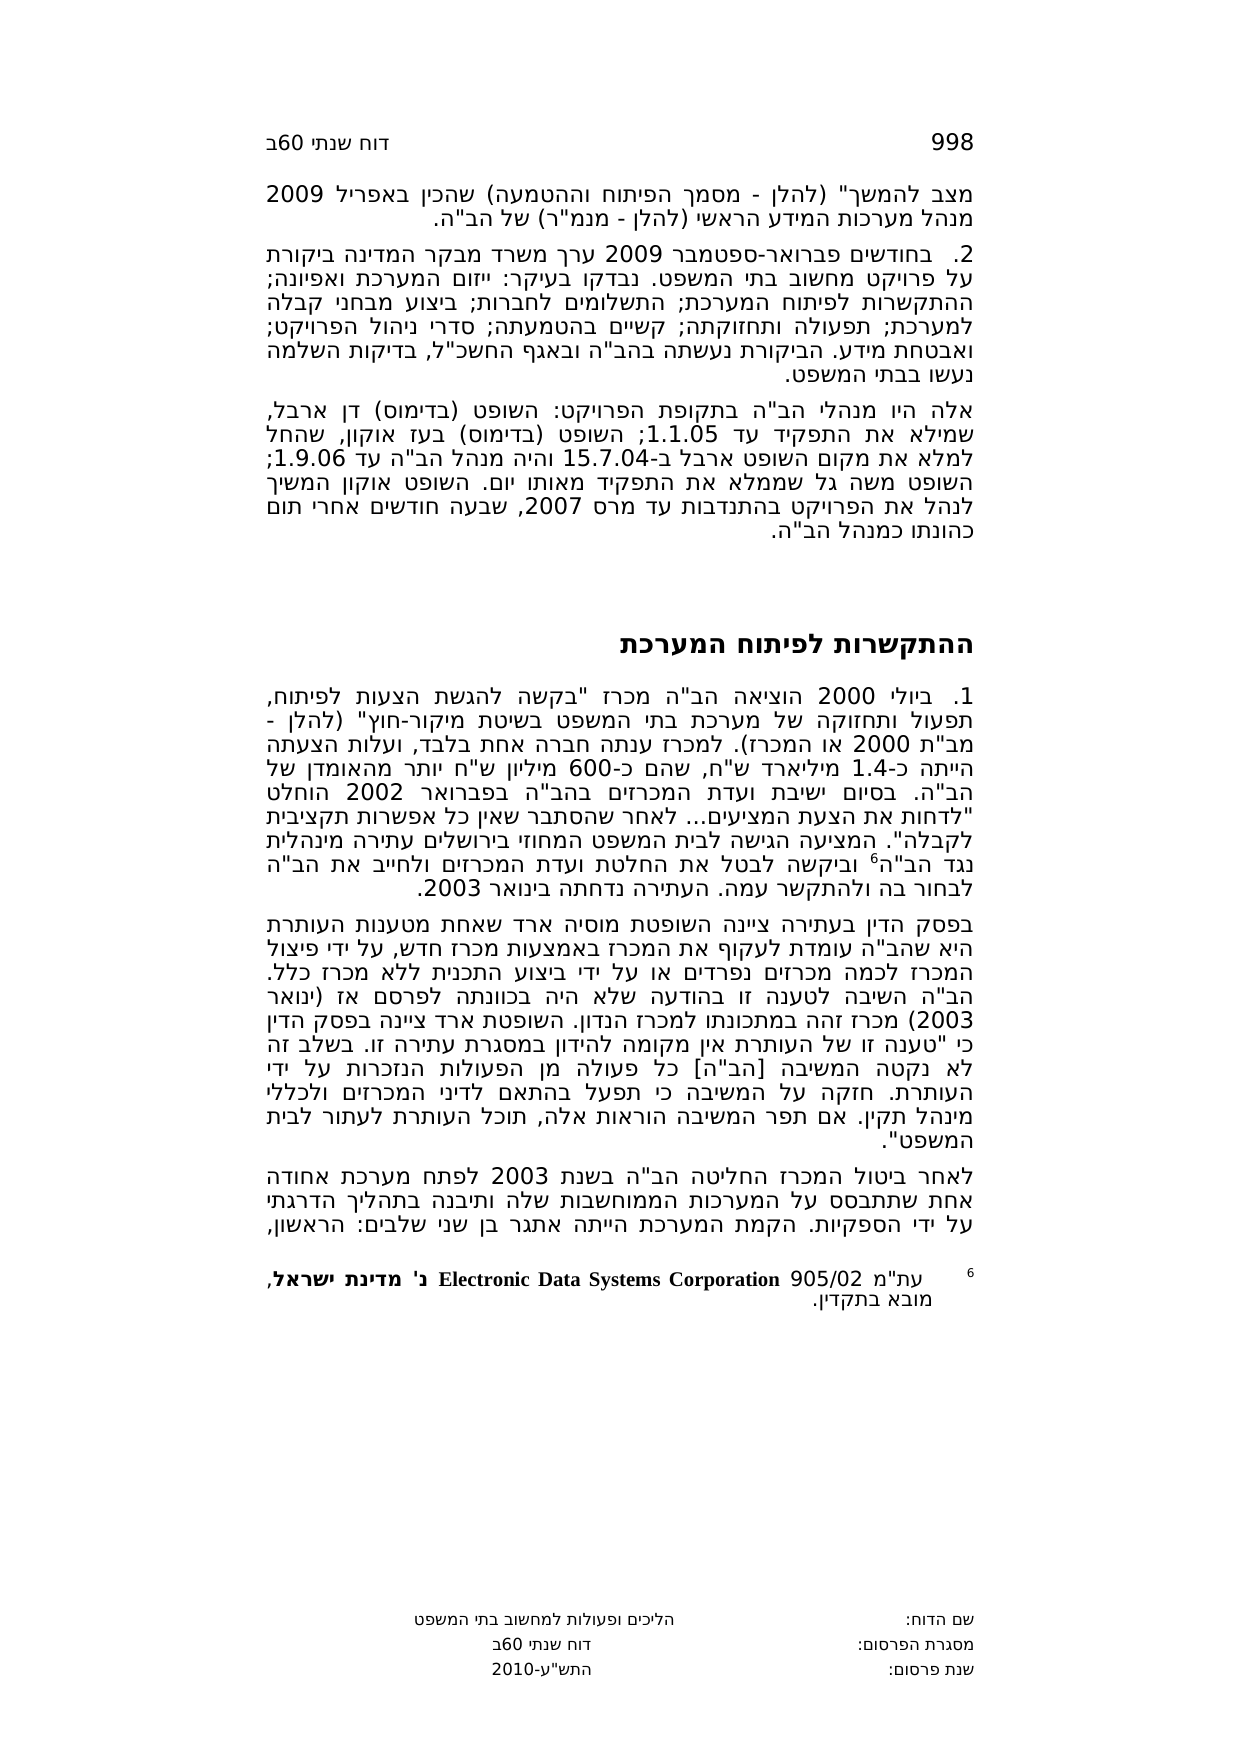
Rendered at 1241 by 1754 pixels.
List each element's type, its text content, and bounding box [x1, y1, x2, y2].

text בפסק הדין בעתירה ציינה השופטת מוסיה ארד שאחת מטענות העותרת היא שהב"ה עומדת לעקוף את המכרז באמצעות מכרז חדש, על ידי פיצול המכרז לכמה מכרזים נפרדים או על ידי ביצוע התכנית ללא מכרז כלל. הב"ה השיבה לטענה זו בהודעה שלא היה בכוונתה לפרסם אז (ינואר 2003) מכרז זהה במתכונתו למכרז הנדון. השופטת ארד ציינה בפסק הדין כי "טענה זו של העותרת אין מקומה להידון במסגרת עתירה זו. בשלב זה לא נקטה המשיבה [הב"ה] כל פעולה מן הפעולות הנזכרות על ידי העותרת. חזקה על המשיבה כי תפעל בהתאם לדיני המכרזים ולכללי מינהל תקין. אם תפר המשיבה הוראות אלה, תוכל העותרת לעתור לבית המשפט". [266, 913, 974, 1153]
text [266, 1165, 974, 1237]
text אלה היו מנהלי הב"ה בתקופת הפרויקט: השופט (בדימוס) דן ארבל, שמילא את התפקיד עד 1.1.05; השופט (בדימוס) בעז אוקון, שהחל למלא את מקום השופט ארבל ב-15.7.04 והיה מנהל הב"ה עד 1.9.06; השופט משה גל שממלא את התפקיד מאותו יום. השופט אוקון המשיך לנהל את הפרויקט בהתנדבות עד מרס 2007, שבעה חודשים אחרי תום כהונתו כמנהל הב"ה. [266, 400, 974, 543]
text 2. בחודשים פברואר-ספטמבר 2009 ערך משרד מבקר המדינה ביקורת על פרויקט מחשוב בתי המשפט. נבדקו בעיקר: ייזום המערכת ואפיונה; ההתקשרות לפיתוח המערכת; התשלומים לחברות; ביצוע מבחני קבלה למערכת; תפעולה ותחזוקתה; קשיים בהטמעתה; סדרי ניהול הפרויקט; ואבטחת מידע. הביקורת נעשתה בהב"ה ובאגף החשכ"ל, בדיקות השלמה נעשו בבתי המשפט. [266, 243, 974, 387]
text 1. ביולי 2000 הוציאה הב"ה מכרז "בקשה להגשת הצעות לפיתוח, תפעול ותחזוקה של מערכת בתי המשפט בשיטת מיקור-חוץ" (להלן - מב"ת 2000 או המכרז). למכרז ענתה חברה אחת בלבד, ועלות הצעתה הייתה כ-1.4 מיליארד ש"ח, שהם כ-600 מיליון ש"ח יותר מהאומדן של הב"ה. בסיום ישיבת ועדת המכרזים בהב"ה בפברואר 2002 הוחלט "לדחות את הצעת המציעים... לאחר שהסתבר שאין כל אפשרות תקציבית לקבלה". המציעה הגישה לבית המשפט המחוזי בירושלים עתירה מינהלית נגד הב"ה וביקשה לבטל את החלטת ועדת המכרזים ולחייב את הב"ה לבחור בה ולהתקשר עמה. העתירה נדחתה בינואר 2003. [266, 685, 974, 901]
text ההתקשרות לפיתוח המערכת [266, 629, 974, 660]
